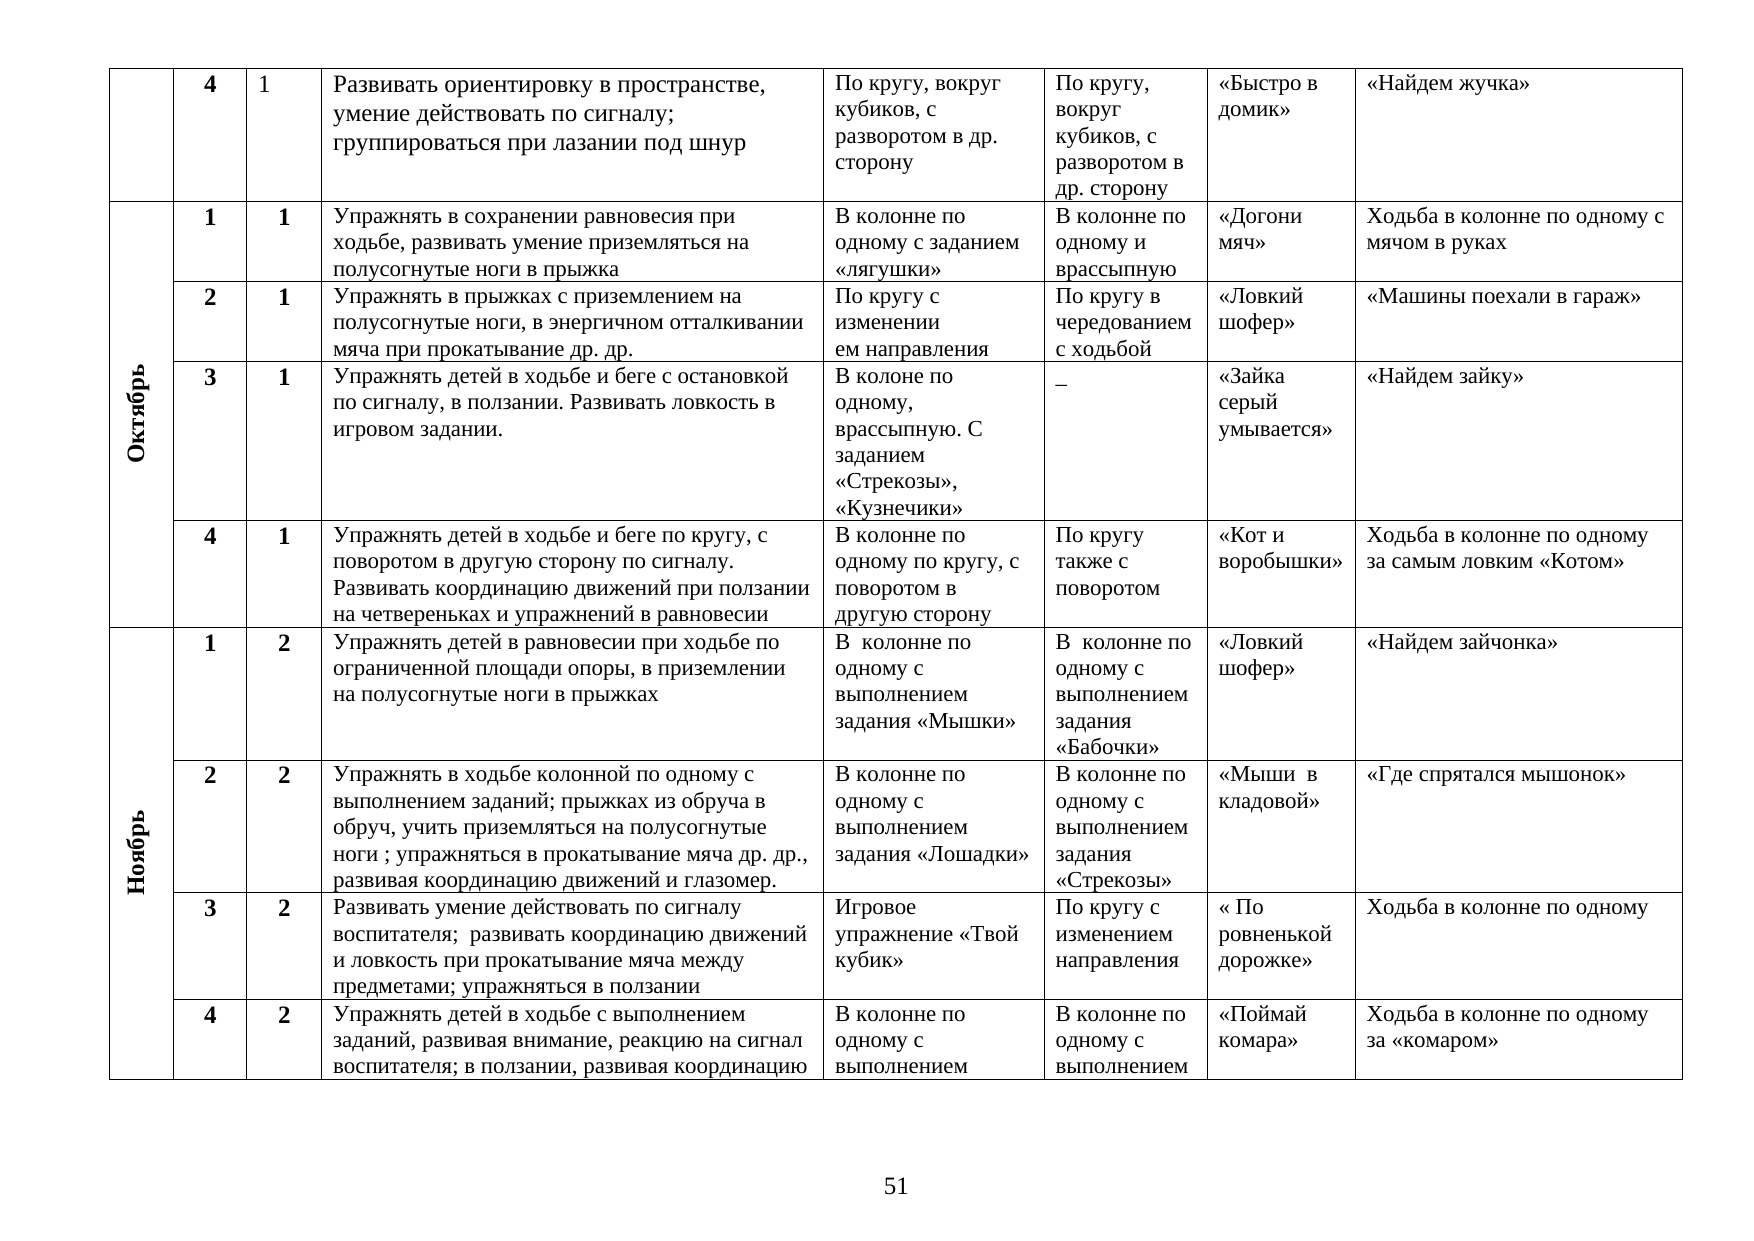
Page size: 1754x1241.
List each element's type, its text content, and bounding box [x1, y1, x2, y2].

table_cell Упражнять в прыжках с приземлением на полусогнутые ноги, в энергичном отталкивании мяча при прокатывание др. др. [322, 282, 823, 361]
table_cell По кругу также с поворотом [1045, 521, 1207, 627]
table_cell В колонне по одному по кругу, с поворотом в другую сторону [824, 521, 1044, 627]
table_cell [322, 1000, 823, 1079]
table_cell Упражнять детей в ходьбе и беге по кругу, с поворотом в другую сторону по сигналу. Развивать координацию движений при ползании на четвереньках и упражнений в равновесии [322, 521, 823, 627]
table_cell 2 [247, 761, 321, 892]
table_cell «Зайка серый умывается» [1208, 362, 1355, 520]
table_cell 1 [247, 521, 321, 627]
table_cell 2 [247, 628, 321, 759]
table_cell В колонне по одному с заданием «лягушки» [824, 202, 1044, 281]
table_cell 1 [247, 202, 321, 281]
table_cell Упражнять в сохранении равновесия при ходьбе, развивать умение приземляться на полусогнутые ноги в прыжка [322, 202, 823, 281]
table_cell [824, 1000, 1044, 1079]
table_cell 4 [174, 69, 246, 201]
table_cell «Ловкий шофер» [1208, 282, 1355, 361]
table_cell 4 [174, 1000, 246, 1079]
table_cell 2 [247, 893, 321, 999]
table_cell 1 [174, 628, 246, 759]
table_cell В колоне по одному, врассыпную. С заданием «Стрекозы», «Кузнечики» [824, 362, 1044, 520]
table_cell «Поймай комара» [1208, 1000, 1355, 1079]
table_cell « По ровненькой дорожке» [1208, 893, 1355, 999]
table_cell Ходьба в колонне по одному с мячом в руках [1356, 202, 1682, 281]
table_cell 4 [174, 521, 246, 627]
table_cell 1 [174, 202, 246, 281]
table_cell Развивать умение действовать по сигналу воспитателя; развивать координацию движений и ловкость при прокатывание мяча между предметами; упражняться в ползании [322, 893, 823, 999]
table_cell В колонне по одному с выполнением задания «Лошадки» [824, 761, 1044, 892]
table_cell «Догони мяч» [1208, 202, 1355, 281]
table_cell 2 [174, 761, 246, 892]
table_cell По кругу, вокруг кубиков, с разворотом в др. сторону [824, 69, 1044, 201]
table_cell «Ловкий шофер» [1208, 628, 1355, 759]
table_cell «Найдем зайчонка» [1356, 628, 1682, 759]
table_cell 1 [247, 69, 321, 201]
table_cell В колонне по одному с выполнением задания «Мышки» [824, 628, 1044, 759]
table_cell Октябрь [110, 202, 173, 627]
table_cell «Мыши в кладовой» [1208, 761, 1355, 892]
table_cell 1 [247, 282, 321, 361]
table_cell По кругу в чередованием с ходьбой [1045, 282, 1207, 361]
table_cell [1045, 1000, 1207, 1079]
table_cell «Машины поехали в гараж» [1356, 282, 1682, 361]
table_cell По кругу с изменением направления [1045, 893, 1207, 999]
table_cell Упражнять детей в равновесии при ходьбе по ограниченной площади опоры, в приземлении на полусогнутые ноги в прыжках [322, 628, 823, 759]
table_cell Развивать ориентировку в пространстве, умение действовать по сигналу; группироваться при лазании под шнур [322, 69, 823, 201]
table_cell 3 [174, 362, 246, 520]
table_cell В колонне по одному с выполнением задания «Стрекозы» [1045, 761, 1207, 892]
table_cell «Где спрятался мышонок» [1356, 761, 1682, 892]
table_cell Игровое упражнение «Твой кубик» [824, 893, 1044, 999]
table_cell «Найдем зайку» [1356, 362, 1682, 520]
table_cell Ходьба в колонне по одному [1356, 893, 1682, 999]
table_cell 3 [174, 893, 246, 999]
table_cell Упражнять детей в ходьбе и беге с остановкой по сигналу, в ползании. Развивать ловкость в игровом задании. [322, 362, 823, 520]
table_cell 2 [247, 1000, 321, 1079]
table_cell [1356, 1000, 1682, 1079]
table_cell Упражнять в ходьбе колонной по одному с выполнением заданий; прыжках из обруча в обруч, учить приземляться на полусогнутые ноги ; упражняться в прокатывание мяча др. др., развивая координацию движений и глазомер. [322, 761, 823, 892]
table_cell «Быстро в домик» [1208, 69, 1355, 201]
table_cell Ноябрь [110, 628, 173, 1079]
table_cell В колонне по одному с выполнением задания «Бабочки» [1045, 628, 1207, 759]
table_cell Ходьба в колонне по одному за самым ловким «Котом» [1356, 521, 1682, 627]
table_cell В колонне по одному и врассыпную [1045, 202, 1207, 281]
table_cell _ [1045, 362, 1207, 520]
table_cell 2 [174, 282, 246, 361]
table_cell «Кот и воробышки» [1208, 521, 1355, 627]
table_cell По кругу с изменении ем направления [824, 282, 1044, 361]
table_cell По кругу, вокруг кубиков, с разворотом в др. сторону [1045, 69, 1207, 201]
table_cell 1 [247, 362, 321, 520]
table_cell «Найдем жучка» [1356, 69, 1682, 201]
